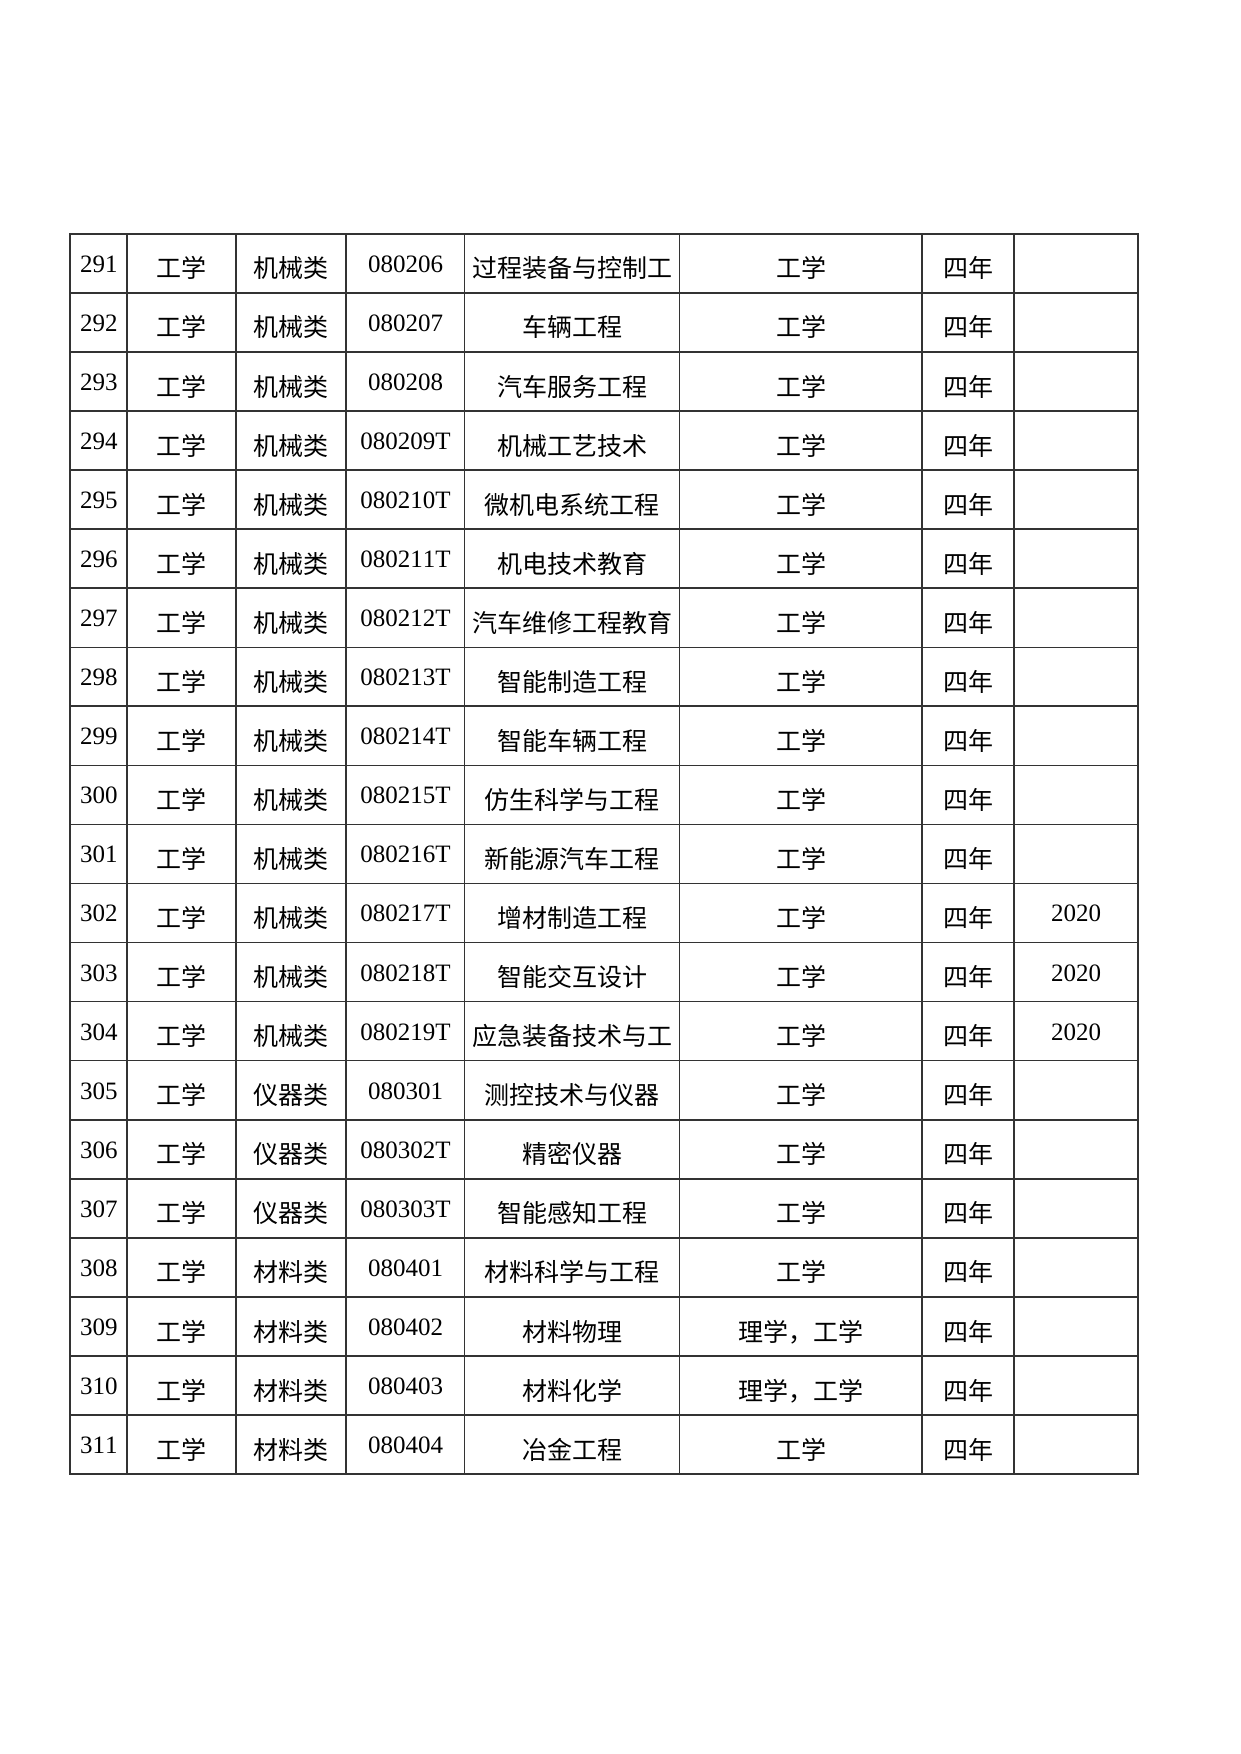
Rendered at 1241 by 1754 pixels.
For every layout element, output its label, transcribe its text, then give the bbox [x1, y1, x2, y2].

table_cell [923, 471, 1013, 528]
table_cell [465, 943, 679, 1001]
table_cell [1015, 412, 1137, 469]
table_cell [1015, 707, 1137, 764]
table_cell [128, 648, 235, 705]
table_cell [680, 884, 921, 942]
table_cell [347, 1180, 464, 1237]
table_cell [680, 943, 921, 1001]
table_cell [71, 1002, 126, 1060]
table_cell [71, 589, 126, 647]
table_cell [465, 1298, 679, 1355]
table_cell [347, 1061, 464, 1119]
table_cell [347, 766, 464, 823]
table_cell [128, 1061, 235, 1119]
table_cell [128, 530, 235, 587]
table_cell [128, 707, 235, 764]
table_cell 机械工艺技术 [465, 412, 679, 469]
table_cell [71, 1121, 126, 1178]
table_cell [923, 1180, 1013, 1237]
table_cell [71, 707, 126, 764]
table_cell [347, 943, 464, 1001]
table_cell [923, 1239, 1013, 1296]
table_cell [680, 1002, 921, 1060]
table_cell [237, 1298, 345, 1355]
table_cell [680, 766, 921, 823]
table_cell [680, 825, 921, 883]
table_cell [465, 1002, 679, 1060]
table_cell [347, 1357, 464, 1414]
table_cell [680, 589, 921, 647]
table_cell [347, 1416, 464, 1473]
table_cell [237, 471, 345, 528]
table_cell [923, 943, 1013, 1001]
table_cell 080208 [347, 353, 464, 410]
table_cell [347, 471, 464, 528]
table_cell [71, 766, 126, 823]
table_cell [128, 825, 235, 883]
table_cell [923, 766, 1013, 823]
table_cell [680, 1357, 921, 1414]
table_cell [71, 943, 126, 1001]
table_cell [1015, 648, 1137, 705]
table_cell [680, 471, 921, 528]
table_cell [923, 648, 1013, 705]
table_cell 工学 [680, 353, 921, 410]
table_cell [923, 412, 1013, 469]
table_cell 080207 [347, 294, 464, 351]
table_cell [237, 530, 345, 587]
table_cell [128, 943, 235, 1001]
table_cell 工学 [128, 235, 235, 292]
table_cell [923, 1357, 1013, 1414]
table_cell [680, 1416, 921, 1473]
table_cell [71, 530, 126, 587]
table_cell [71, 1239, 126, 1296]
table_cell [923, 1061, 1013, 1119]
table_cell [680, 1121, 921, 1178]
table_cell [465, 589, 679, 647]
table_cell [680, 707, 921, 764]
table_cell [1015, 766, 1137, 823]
table_cell 四年 [923, 235, 1013, 292]
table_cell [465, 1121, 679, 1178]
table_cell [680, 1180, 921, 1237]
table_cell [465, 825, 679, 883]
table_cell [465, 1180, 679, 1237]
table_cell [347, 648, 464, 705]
table_cell 工学 [128, 294, 235, 351]
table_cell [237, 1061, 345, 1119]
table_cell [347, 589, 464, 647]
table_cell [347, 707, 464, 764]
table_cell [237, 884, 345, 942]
table_cell 080206 [347, 235, 464, 292]
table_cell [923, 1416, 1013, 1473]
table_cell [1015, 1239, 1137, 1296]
table_cell 机械类 [237, 235, 345, 292]
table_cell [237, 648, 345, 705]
table_cell 291 [71, 235, 126, 292]
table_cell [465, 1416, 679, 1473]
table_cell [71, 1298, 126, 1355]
table_cell 机械类 [237, 353, 345, 410]
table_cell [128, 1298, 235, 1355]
table_cell 294 [71, 412, 126, 469]
table_cell 工学 [680, 294, 921, 351]
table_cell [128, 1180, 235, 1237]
table_cell 汽车服务工程 [465, 353, 679, 410]
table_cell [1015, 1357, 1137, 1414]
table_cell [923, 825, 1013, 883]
table_cell 293 [71, 353, 126, 410]
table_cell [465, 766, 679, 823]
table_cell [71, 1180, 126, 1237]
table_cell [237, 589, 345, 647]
table_cell 工学 [680, 412, 921, 469]
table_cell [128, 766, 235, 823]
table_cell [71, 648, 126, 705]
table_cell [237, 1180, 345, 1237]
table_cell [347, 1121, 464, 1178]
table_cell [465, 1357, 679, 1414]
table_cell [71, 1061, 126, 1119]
table_cell 工学 [680, 235, 921, 292]
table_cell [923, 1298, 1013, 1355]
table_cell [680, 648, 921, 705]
table_cell 机械类 [237, 412, 345, 469]
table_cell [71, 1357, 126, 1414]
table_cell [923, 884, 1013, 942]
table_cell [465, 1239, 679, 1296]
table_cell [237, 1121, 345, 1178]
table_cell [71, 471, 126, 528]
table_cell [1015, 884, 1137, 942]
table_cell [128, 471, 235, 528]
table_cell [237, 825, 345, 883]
table_cell 292 [71, 294, 126, 351]
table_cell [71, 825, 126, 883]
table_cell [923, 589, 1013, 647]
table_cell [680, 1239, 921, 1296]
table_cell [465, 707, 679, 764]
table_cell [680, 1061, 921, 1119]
table_cell [1015, 294, 1137, 351]
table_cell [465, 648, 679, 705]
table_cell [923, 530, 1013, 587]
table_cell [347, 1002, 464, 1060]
table_cell [1015, 235, 1137, 292]
table_cell 工学 [128, 353, 235, 410]
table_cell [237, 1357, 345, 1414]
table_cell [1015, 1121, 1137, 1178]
table_cell 四年 [923, 294, 1013, 351]
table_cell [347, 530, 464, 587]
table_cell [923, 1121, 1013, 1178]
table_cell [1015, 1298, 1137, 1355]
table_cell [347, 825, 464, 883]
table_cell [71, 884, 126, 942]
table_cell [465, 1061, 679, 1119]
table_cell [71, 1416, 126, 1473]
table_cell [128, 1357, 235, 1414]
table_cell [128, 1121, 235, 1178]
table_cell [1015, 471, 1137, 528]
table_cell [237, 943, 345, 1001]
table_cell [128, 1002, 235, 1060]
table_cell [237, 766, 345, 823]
table_cell 080209T [347, 412, 464, 469]
table_cell [1015, 353, 1137, 410]
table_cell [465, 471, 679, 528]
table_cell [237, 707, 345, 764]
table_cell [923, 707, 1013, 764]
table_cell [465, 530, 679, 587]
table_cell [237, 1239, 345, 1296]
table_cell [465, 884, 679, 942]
table_cell 过程装备与控制工程 [465, 235, 679, 292]
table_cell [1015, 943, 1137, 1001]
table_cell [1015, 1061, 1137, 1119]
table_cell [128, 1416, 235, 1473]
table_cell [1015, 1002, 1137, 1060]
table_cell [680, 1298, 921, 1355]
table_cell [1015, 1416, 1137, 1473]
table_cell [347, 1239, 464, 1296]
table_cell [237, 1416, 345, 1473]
table_cell 机械类 [237, 294, 345, 351]
table_cell 车辆工程 [465, 294, 679, 351]
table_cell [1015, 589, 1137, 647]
table_cell 四年 [923, 353, 1013, 410]
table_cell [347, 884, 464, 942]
table_cell 工学 [128, 412, 235, 469]
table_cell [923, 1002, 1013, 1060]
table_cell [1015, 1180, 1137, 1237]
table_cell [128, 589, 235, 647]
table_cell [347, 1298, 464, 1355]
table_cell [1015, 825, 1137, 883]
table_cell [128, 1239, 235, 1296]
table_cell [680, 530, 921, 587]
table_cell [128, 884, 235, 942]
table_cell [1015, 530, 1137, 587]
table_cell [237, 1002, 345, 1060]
